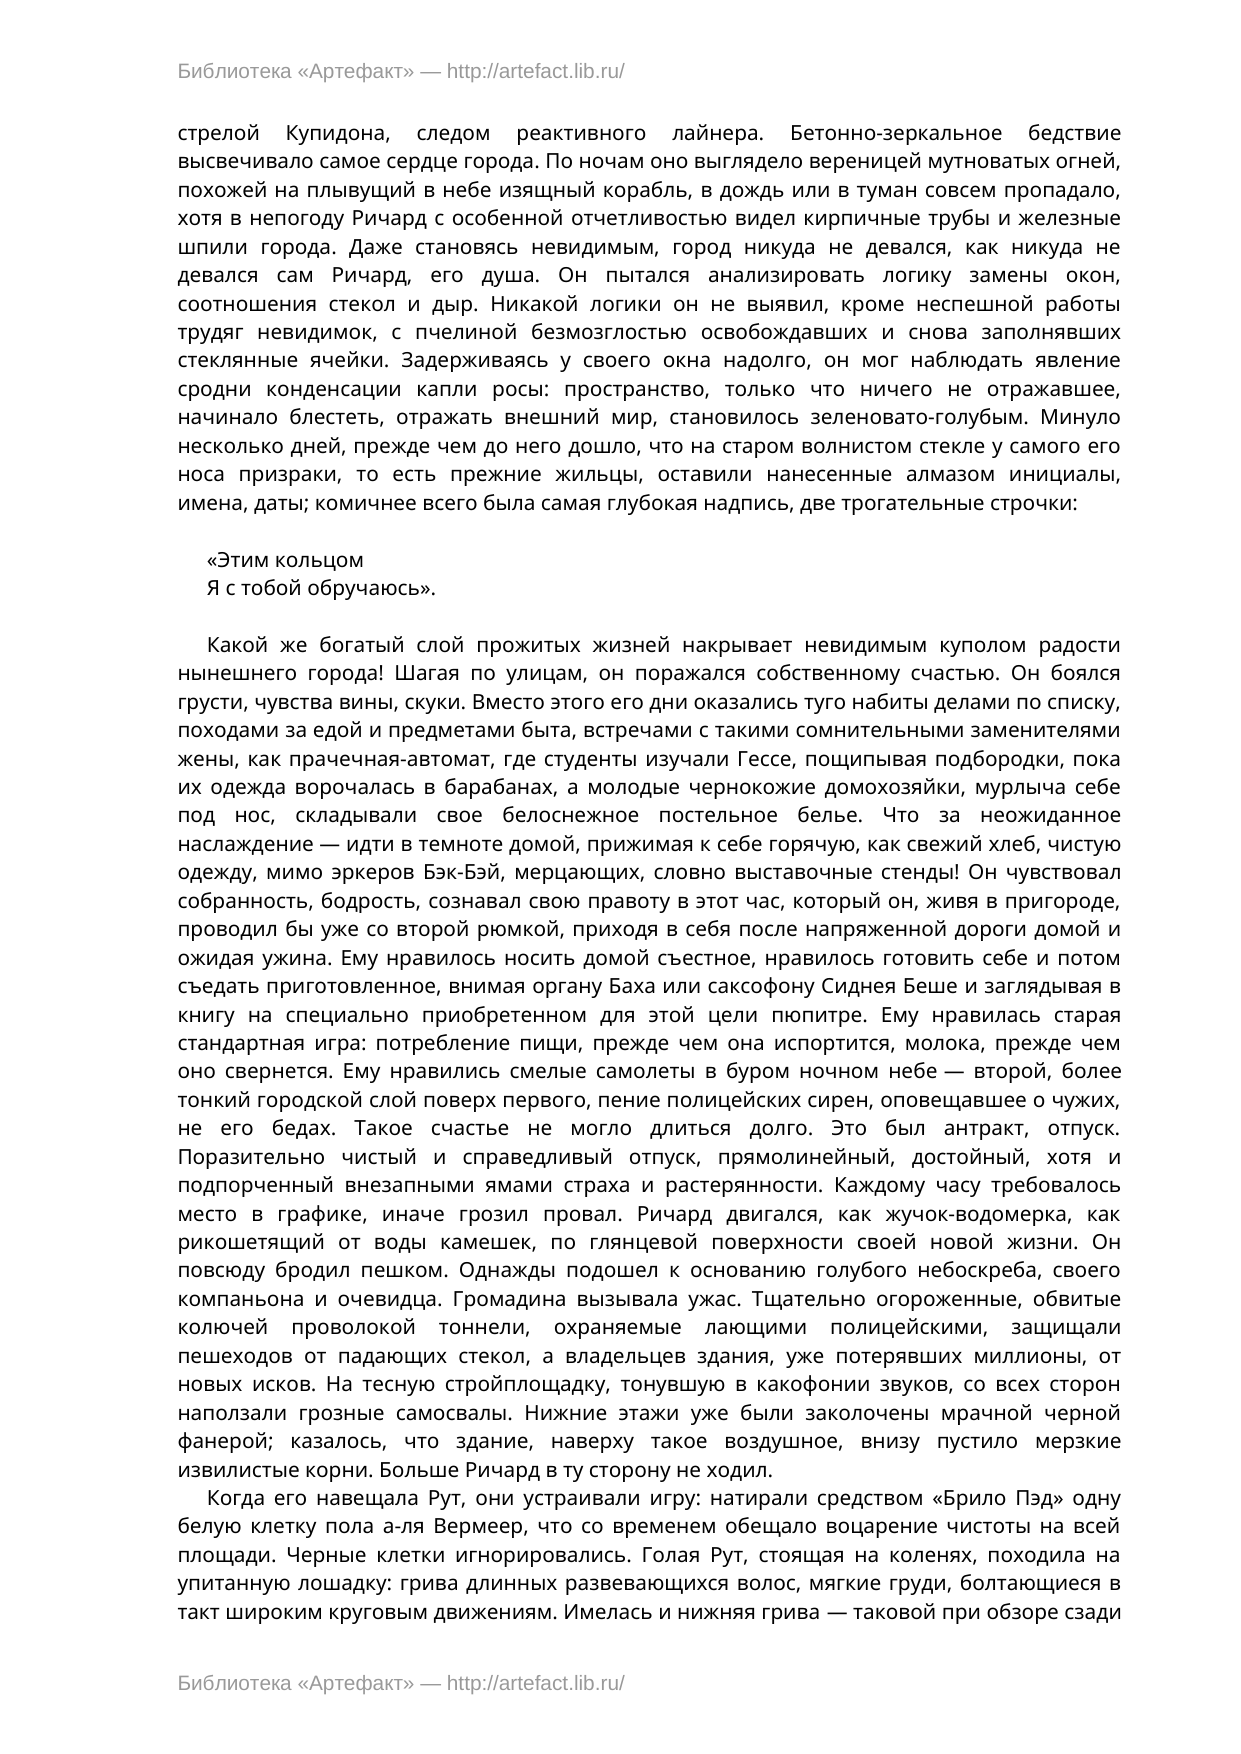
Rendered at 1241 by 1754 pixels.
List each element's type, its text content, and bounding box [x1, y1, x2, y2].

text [177, 118, 1122, 516]
text «Этим кольцом [177, 545, 1122, 573]
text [177, 1483, 1122, 1625]
text Я с тобой обручаюсь». [177, 573, 1122, 602]
text Какой же богатый слой прожитых жизней накрывает невидимым куполом радости нынешнего города! Шагая по улицам, он поражался собственному счастью. Он боялся грусти, чувства вины, скуки. Вместо этого его дни оказались туго набиты делами по списку, походами за едой и предметами быта, встречами с такими сомнительными заменителями жены, как прачечная-автомат, где студенты изучали Гессе, пощипывая подбородки, пока их одежда ворочалась в барабанах, а молодые чернокожие домохозяйки, мурлыча себе под нос, складывали свое белоснежное постельное белье. Что за неожиданное наслаждение — идти в темноте домой, прижимая к себе горячую, как свежий хлеб, чистую одежду, мимо эркеров Бэк-Бэй, мерцающих, словно выставочные стенды! Он чувствовал собранность, бодрость, сознавал свою правоту в этот час, который он, живя в пригороде, проводил бы уже со второй рюмкой, приходя в себя после напряженной дороги домой и ожидая ужина. Ему нравилось носить домой съестное, нравилось готовить себе и потом съедать приготовленное, внимая органу Баха или саксофону Сиднея Беше и заглядывая в книгу на специально приобретенном для этой цели пюпитре. Ему нравилась старая стандартная игра: потребление пищи, прежде чем она испортится, молока, прежде чем оно свернется. Ему нравились смелые самолеты в буром ночном небе — второй, более тонкий городской слой поверх первого, пение полицейских сирен, оповещавшее о чужих, не его бедах. Такое счастье не могло длиться долго. Это был антракт, отпуск. Поразительно чистый и справедливый отпуск, прямолинейный, достойный, хотя и подпорченный внезапными ямами страха и растерянности. Каждому часу требовалось место в графике, иначе грозил провал. Ричард двигался, как жучок-водомерка, как рикошетящий от воды камешек, по глянцевой поверхности своей новой жизни. Он повсюду бродил пешком. Однажды подошел к основанию голубого небоскреба, своего компаньона и очевидца. Громадина вызывала ужас. Тщательно огороженные, обвитые колючей проволокой тоннели, охраняемые лающими полицейскими, защищали пешеходов от падающих стекол, а владельцев здания, уже потерявших миллионы, от новых исков. На тесную стройплощадку, тонувшую в какофонии звуков, со всех сторон наползали грозные самосвалы. Нижние этажи уже были заколочены мрачной черной фанерой; казалось, что здание, наверху такое воздушное, внизу пустило мерзкие извилистые корни. Больше Ричард в ту сторону не ходил. [177, 630, 1122, 1483]
